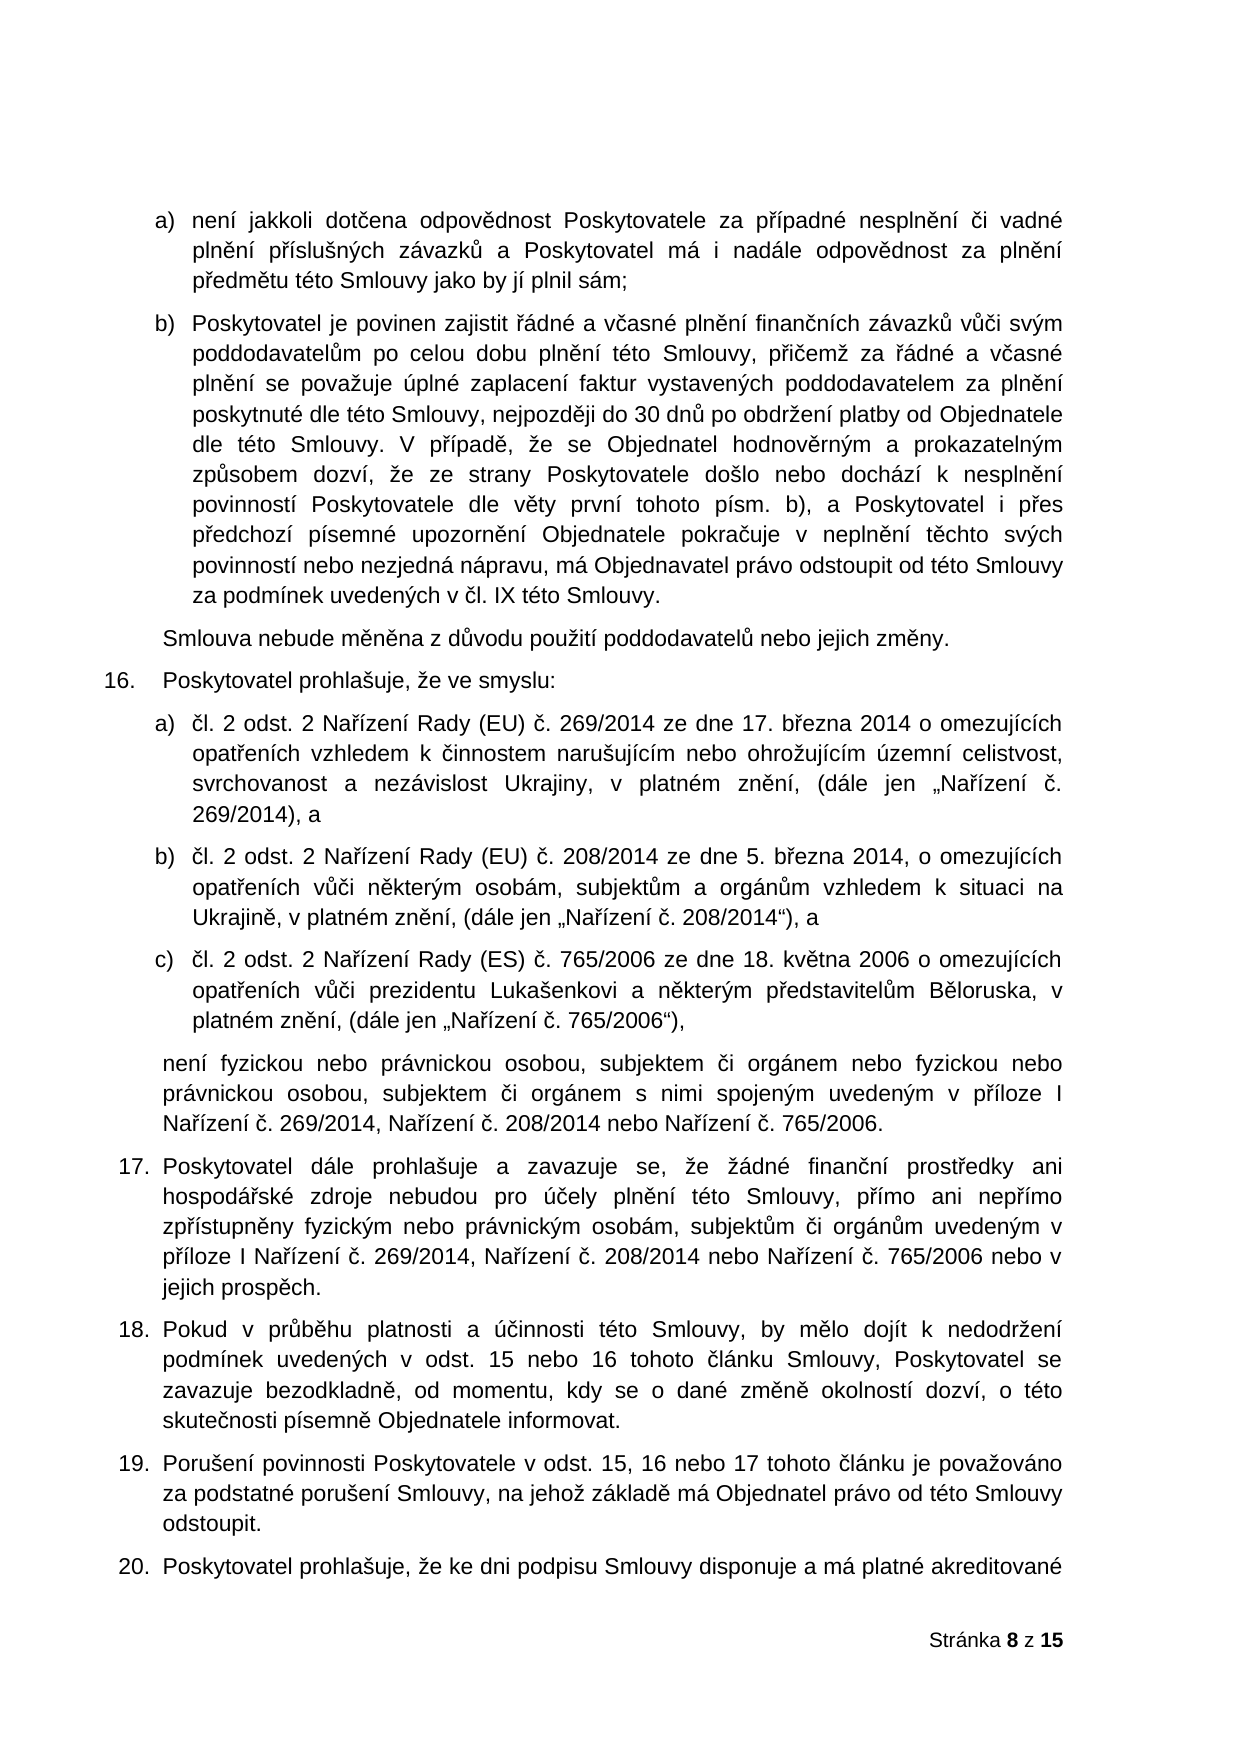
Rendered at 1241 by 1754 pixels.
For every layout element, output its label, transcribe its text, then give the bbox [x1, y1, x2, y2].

list čl. 2 odst. 2 Nařízení Rady (EU) č. 208/2014 ze dne 5. března 2014, o omezujících opatřeních vůči některým osobám, subjektům a orgánům vzhledem k situaci na Ukrajině, v platném znění, (dále jen „Nařízení č. 208/2014“), a [154, 843, 1063, 930]
list Poskytovatel prohlašuje, že ve smyslu: [104, 667, 1063, 693]
list Poskytovatel je povinen zajistit řádné a včasné plnění finančních závazků vůči svým poddodavatelům po celou dobu plnění této Smlouvy, přičemž za řádné a včasné plnění se považuje úplné zaplacení faktur vystavených poddodavatelem za plnění poskytnuté dle této Smlouvy, nejpozději do 30 dnů po obdržení platby od Objednatele dle této Smlouvy. V případě, že se Objednatel hodnověrným a prokazatelným způsobem dozví, že ze strany Poskytovatele došlo nebo dochází k nesplnění povinností Poskytovatele dle věty první tohoto písm. b), a Poskytovatel i přes předchozí písemné upozornění Objednatele pokračuje v neplnění těchto svých povinností nebo nezjedná nápravu, má Objednavatel právo odstoupit od této Smlouvy za podmínek uvedených v čl. IX této Smlouvy. [154, 310, 1063, 608]
list není jakkoli dotčena odpovědnost Poskytovatele za případné nesplnění či vadné plnění příslušných závazků a Poskytovatel má i nadále odpovědnost za plnění předmětu této Smlouvy jako by jí plnil sám; [154, 207, 1063, 293]
list čl. 2 odst. 2 Nařízení Rady (ES) č. 765/2006 ze dne 18. května 2006 o omezujících opatřeních vůči prezidentu Lukašenkovi a některým představitelům Běloruska, v platném znění, (dále jen „Nařízení č. 765/2006“), [154, 946, 1063, 1033]
list Pokud v průběhu platnosti a účinnosti této Smlouvy, by mělo dojít k nedodržení podmínek uvedených v odst. 15 nebo 16 tohoto článku Smlouvy, Poskytovatel se zavazuje bezodkladně, od momentu, kdy se o dané změně okolností dozví, o této skutečnosti písemně Objednatele informovat. [118, 1316, 1063, 1433]
text Smlouva nebude měněna z důvodu použití poddodavatelů nebo jejich změny. [162, 624, 1063, 651]
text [118, 1553, 1063, 1579]
list Poskytovatel dále prohlašuje a zavazuje se, že žádné finanční prostředky ani hospodářské zdroje nebudou pro účely plnění této Smlouvy, přímo ani nepřímo zpřístupněny fyzickým nebo právnickým osobám, subjektům či orgánům uvedeným v příloze I Nařízení č. 269/2014, Nařízení č. 208/2014 nebo Nařízení č. 765/2006 nebo v jejich prospěch. [118, 1153, 1063, 1300]
list není fyzickou nebo právnickou osobou, subjektem či orgánem nebo fyzickou nebo právnickou osobou, subjektem či orgánem s nimi spojeným uvedeným v příloze I Nařízení č. 269/2014, Nařízení č. 208/2014 nebo Nařízení č. 765/2006. [162, 1049, 1063, 1136]
list čl. 2 odst. 2 Nařízení Rady (EU) č. 269/2014 ze dne 17. března 2014 o omezujících opatřeních vzhledem k činnostem narušujícím nebo ohrožujícím územní celistvost, svrchovanost a nezávislost Ukrajiny, v platném znění, (dále jen „Nařízení č. 269/2014), a [154, 710, 1063, 827]
text Porušení povinnosti Poskytovatele v odst. 15, 16 nebo 17 tohoto článku je považováno za podstatné porušení Smlouvy, na jehož základě má Objednatel právo od této Smlouvy odstoupit. [118, 1449, 1063, 1536]
